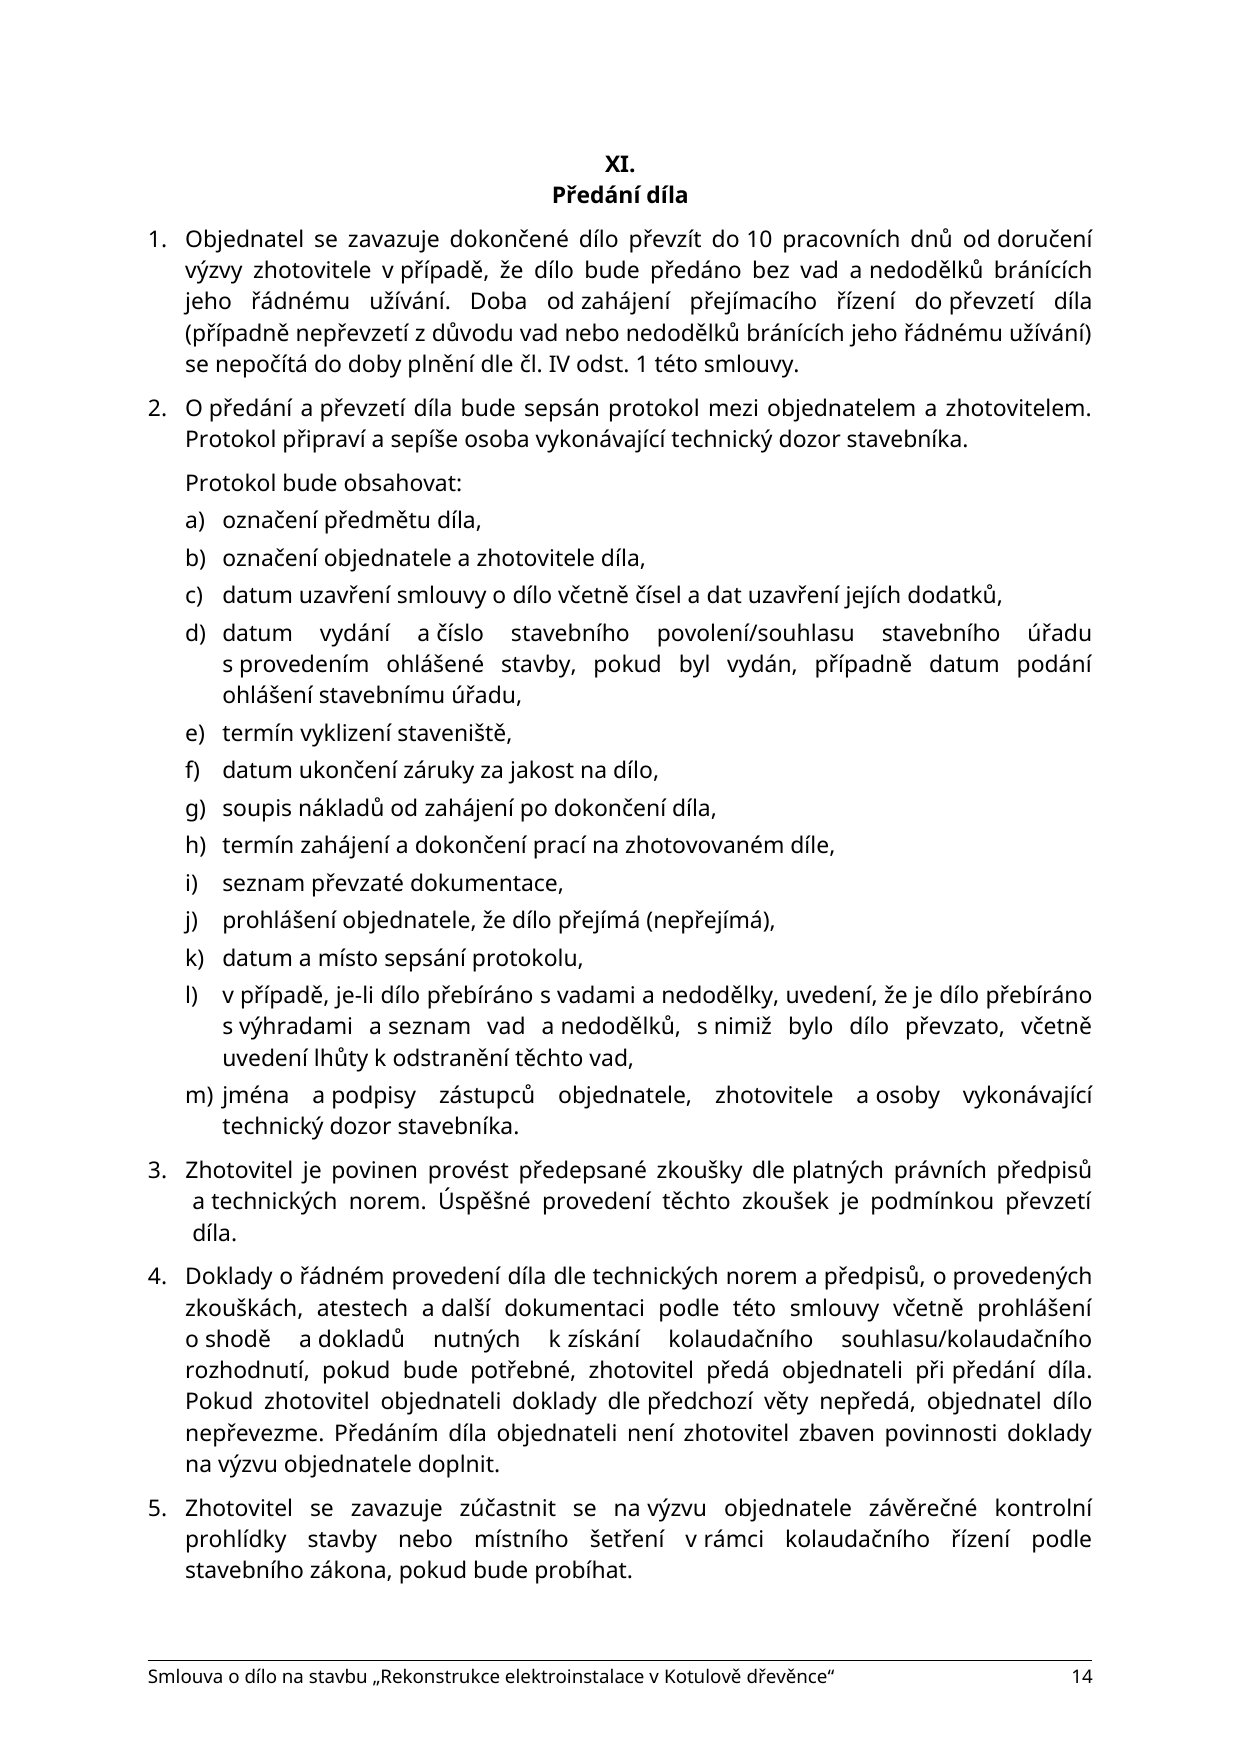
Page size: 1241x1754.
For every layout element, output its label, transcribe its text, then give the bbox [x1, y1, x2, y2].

list jména a podpisy zástupců objednatele, zhotovitele a osoby vykonávající technický dozor stavebníka. [185, 1079, 1092, 1141]
list datum a místo sepsání protokolu, [185, 941, 1092, 973]
list datum vydání a číslo stavebního povolení/souhlasu stavebního úřadu s provedením ohlášené stavby, pokud byl vydán, případně datum podání ohlášení stavebnímu úřadu, [185, 616, 1092, 710]
list Doklady o řádném provedení díla dle technických norem a předpisů, o provedených zkouškách, atestech a další dokumentaci podle této smlouvy včetně prohlášení o shodě a dokladů nutných k získání kolaudačního souhlasu/kolaudačního rozhodnutí, pokud bude potřebné, zhotovitel předá objednateli při předání díla. Pokud zhotovitel objednateli doklady dle předchozí věty nepředá, objednatel dílo nepřevezme. Předáním díla objednateli není zhotovitel zbaven povinnosti doklady na výzvu objednatele doplnit. [148, 1260, 1092, 1479]
list prohlášení objednatele, že dílo přejímá (nepřejímá), [185, 904, 1092, 935]
list Objednatel se zavazuje dokončené dílo převzít do 10 pracovních dnů od doručení výzvy zhotovitele v případě, že dílo bude předáno bez vad a nedodělků bránících jeho řádnému užívání. Doba od zahájení přejímacího řízení do převzetí díla (případně nepřevzetí z důvodu vad nebo nedodělků bránících jeho řádnému užívání) se nepočítá do doby plnění dle čl. IV odst. 1 této smlouvy. [148, 223, 1092, 379]
list seznam převzaté dokumentace, [185, 866, 1092, 898]
text Protokol bude obsahovat: [185, 466, 1092, 498]
list Zhotovitel se zavazuje zúčastnit se na výzvu objednatele závěrečné kontrolní prohlídky stavby nebo místního šetření v rámci kolaudačního řízení podle stavebního zákona, pokud bude probíhat. [148, 1491, 1092, 1585]
text XI. Předání díla [148, 148, 1092, 210]
list datum uzavření smlouvy o dílo včetně čísel a dat uzavření jejích dodatků, [185, 579, 1092, 610]
list Zhotovitel je povinen provést předepsané zkoušky dle platných právních předpisů a technických norem. Úspěšné provedení těchto zkoušek je podmínkou převzetí díla. [148, 1154, 1092, 1248]
list O předání a převzetí díla bude sepsán protokol mezi objednatelem a zhotovitelem. Protokol připraví a sepíše osoba vykonávající technický dozor stavebníka. [148, 391, 1092, 454]
list soupis nákladů od zahájení po dokončení díla, [185, 791, 1092, 823]
list termín zahájení a dokončení prací na zhotovovaném díle, [185, 829, 1092, 860]
list datum ukončení záruky za jakost na dílo, [185, 754, 1092, 785]
list termín vyklizení staveniště, [185, 716, 1092, 748]
list označení předmětu díla, [185, 504, 1092, 535]
list v případě, je-li dílo přebíráno s vadami a nedodělky, uvedení, že je dílo přebíráno s výhradami a seznam vad a nedodělků, s nimiž bylo dílo převzato, včetně uvedení lhůty k odstranění těchto vad, [185, 979, 1092, 1073]
list označení objednatele a zhotovitele díla, [185, 541, 1092, 573]
